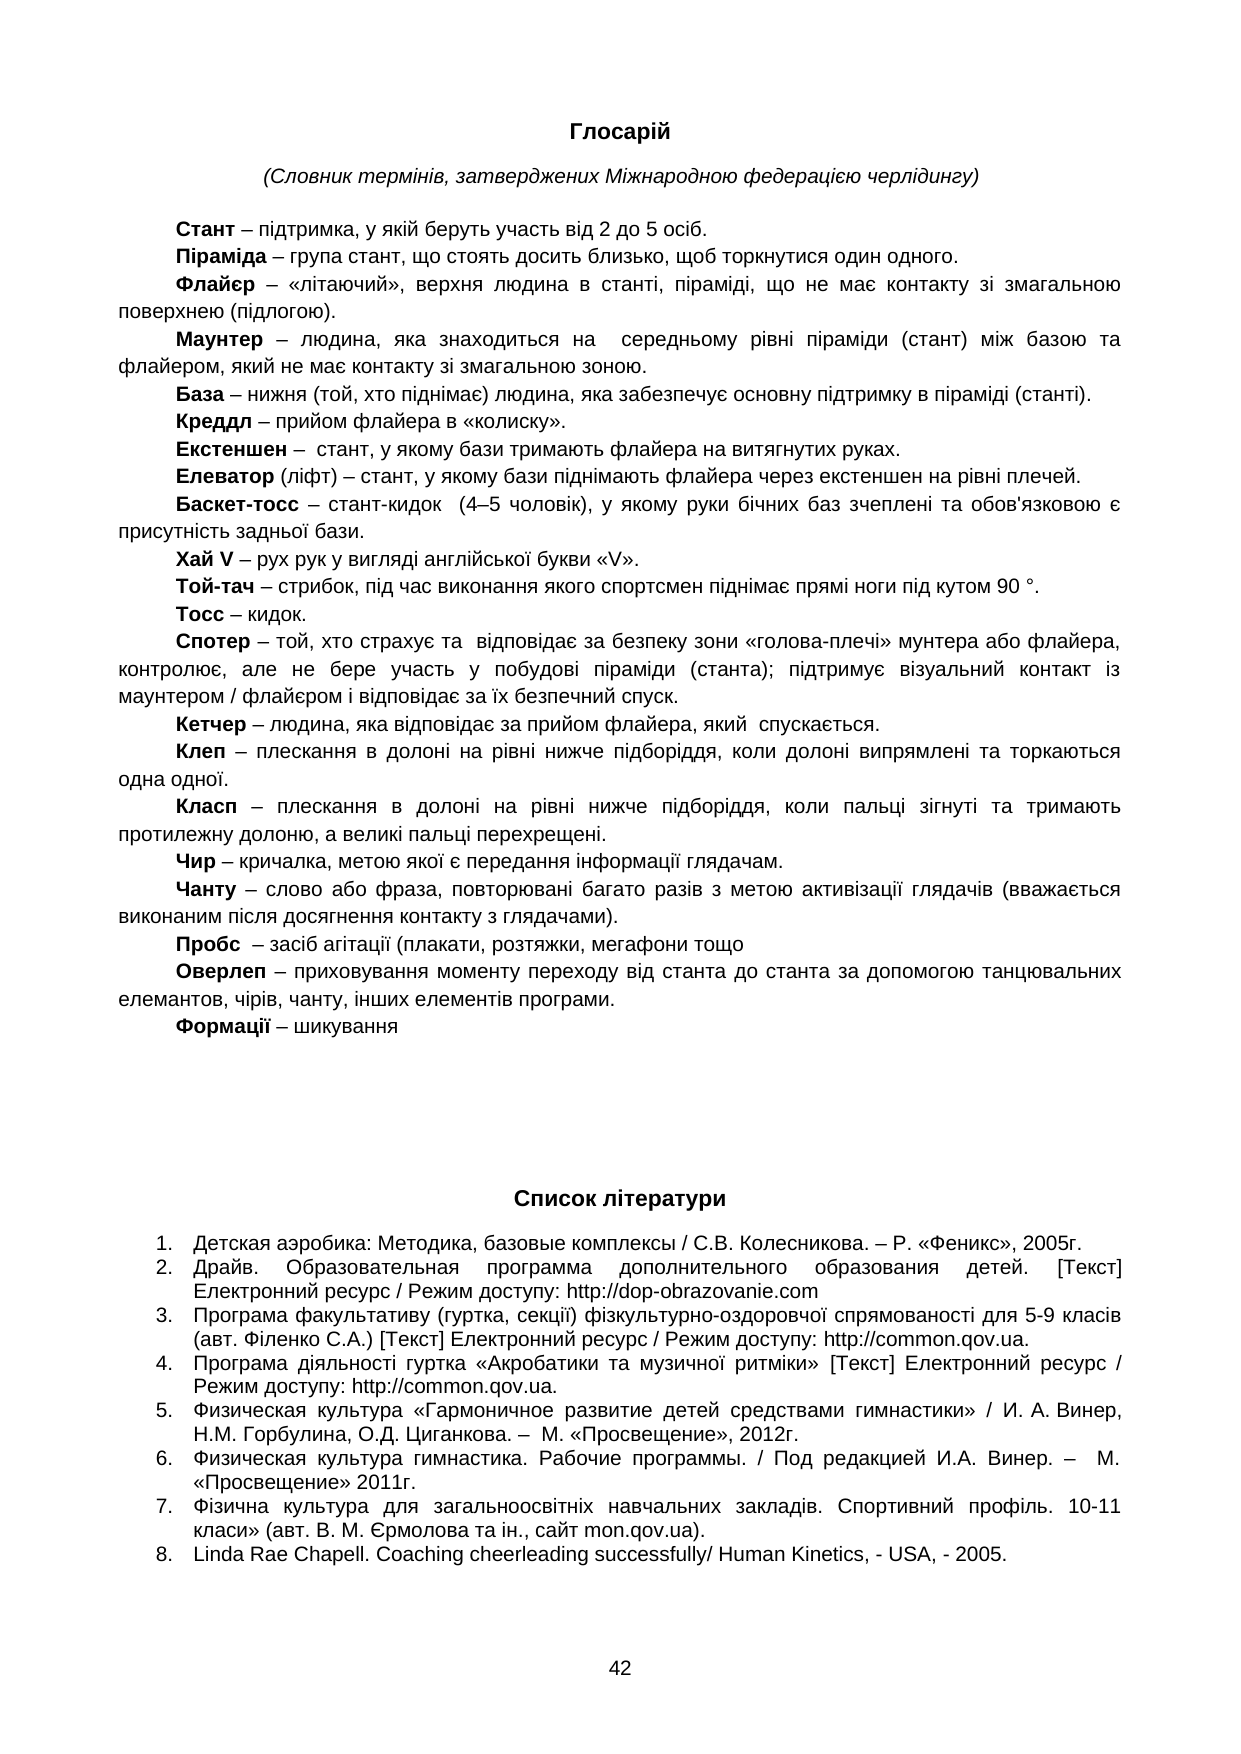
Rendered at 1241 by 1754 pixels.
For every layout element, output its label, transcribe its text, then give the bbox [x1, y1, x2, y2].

text Формації – шикування [118, 1014, 1122, 1038]
text Піраміда – група стант, що стоять досить близько, щоб торкнутися один одного. [118, 244, 1122, 268]
list Детская аэробика: Методика, базовые комплексы / С.В. Колесникова. – Р. «Феникс», 2005г. [156, 1231, 1122, 1254]
text Спотер – той, хто страхує та відповідає за безпеку зони «голова-плечі» мунтера або флайера, контролює, але не бере участь у побудові піраміди (станта); підтримує візуальний контакт із маунтером / флайєром і відповідає за їх безпечний спуск. [118, 629, 1122, 708]
text Креддл – прийом флайера в «колиску». [118, 409, 1122, 433]
text Класп – плескання в долоні на рівні нижче підборіддя, коли пальці зігнуті та тримають протилежну долоню, а великі пальці перехрещені. [118, 794, 1122, 845]
list Физическая культура гимнастика. Рабочие программы. / Под редакцией И.А. Винер. – М. «Просвещение» 2011г. [156, 1446, 1122, 1494]
text База – нижня (той, хто піднімає) людина, яка забезпечує основну підтримку в піраміді (станті). [118, 381, 1122, 405]
text Маунтер – людина, яка знаходиться на середньому рівні піраміди (стант) між базою та флайером, який не має контакту зі змагальною зоною. [118, 326, 1122, 378]
list Фізична культура для загальноосвітніх навчальних закладів. Спортивний профіль. 10-11 класи» (авт. В. М. Єрмолова та ін., сайт mon.qov.ua). [156, 1494, 1122, 1542]
text Баскет-тосс – стант-кидок (4–5 чоловік), у якому руки бічних баз зчеплені та обов'язковою є присутність задньої бази. [118, 491, 1122, 543]
text Оверлеп – приховування моменту переходу від станта до станта за допомогою танцювальних елемантов, чірів, чанту, інших елементів програми. [118, 959, 1122, 1010]
text Хай V – рух рук у вигляді англійської букви «V». [118, 546, 1122, 570]
text Чанту – слово або фраза, повторювані багато разів з метою активізації глядачів (вважається виконаним після досягнення контакту з глядачами). [118, 876, 1122, 928]
text Список літератури [118, 1185, 1122, 1211]
text Флайєр – «літаючий», верхня людина в станті, піраміді, що не має контакту зі змагальною поверхнею (підлогою). [118, 271, 1122, 323]
text Чир – кричалка, метою якої є передання інформації глядачам. [118, 849, 1122, 873]
text Кетчер – людина, яка відповідає за прийом флайера, який спускається. [118, 711, 1122, 735]
text Екстеншен – стант, у якому бази тримають флайера на витягнутих руках. [118, 436, 1122, 460]
list Драйв. Образовательная программа дополнительного образования детей. [Текст] Електронний ресурс / Режим доступу: http://dop-obrazovanie.com [156, 1254, 1122, 1302]
text Пробс – засіб агітації (плакати, розтяжки, мегафони тощо [118, 931, 1122, 955]
list Физическая культура «Гармоничное развитие детей средствами гимнастики» / И. А. Винер, Н.М. Горбулина, О.Д. Циганкова. – М. «Просвещение», 2012г. [156, 1398, 1122, 1446]
list Програма факультативу (гуртка, секції) фізкультурно-оздоровчої спрямованості для 5-9 класів (авт. Філенко С.А.) [Текст] Електронний ресурс / Режим доступу: http://common.qov.ua. [156, 1302, 1122, 1350]
text (Словник термінів, затверджених Міжнародною федерацією черлідингу) [118, 164, 1122, 188]
text Той-тач – стрибок, під час виконання якого спортсмен піднімає прямі ноги під кутом 90 °. [118, 574, 1122, 598]
text Клеп – плескання в долоні на рівні нижче підборіддя, коли долоні випрямлені та торкаються одна одної. [118, 739, 1122, 790]
text Стант – підтримка, у якій беруть участь від 2 до 5 осіб. [118, 216, 1122, 240]
text Елеватор (ліфт) – стант, у якому бази піднімають флайера через екстеншен на рівні плечей. [118, 464, 1122, 488]
text Тосс – кидок. [118, 601, 1122, 625]
text Глосарій [118, 118, 1122, 144]
list Linda Rae Chapell. Coaching cheerleading successfully/ Human Kinetics, - USA, - 2005. [156, 1542, 1122, 1566]
list Програма діяльності гуртка «Акробатики та музичної ритміки» [Текст] Електронний ресурс / Режим доступу: http://common.qov.ua. [156, 1350, 1122, 1398]
